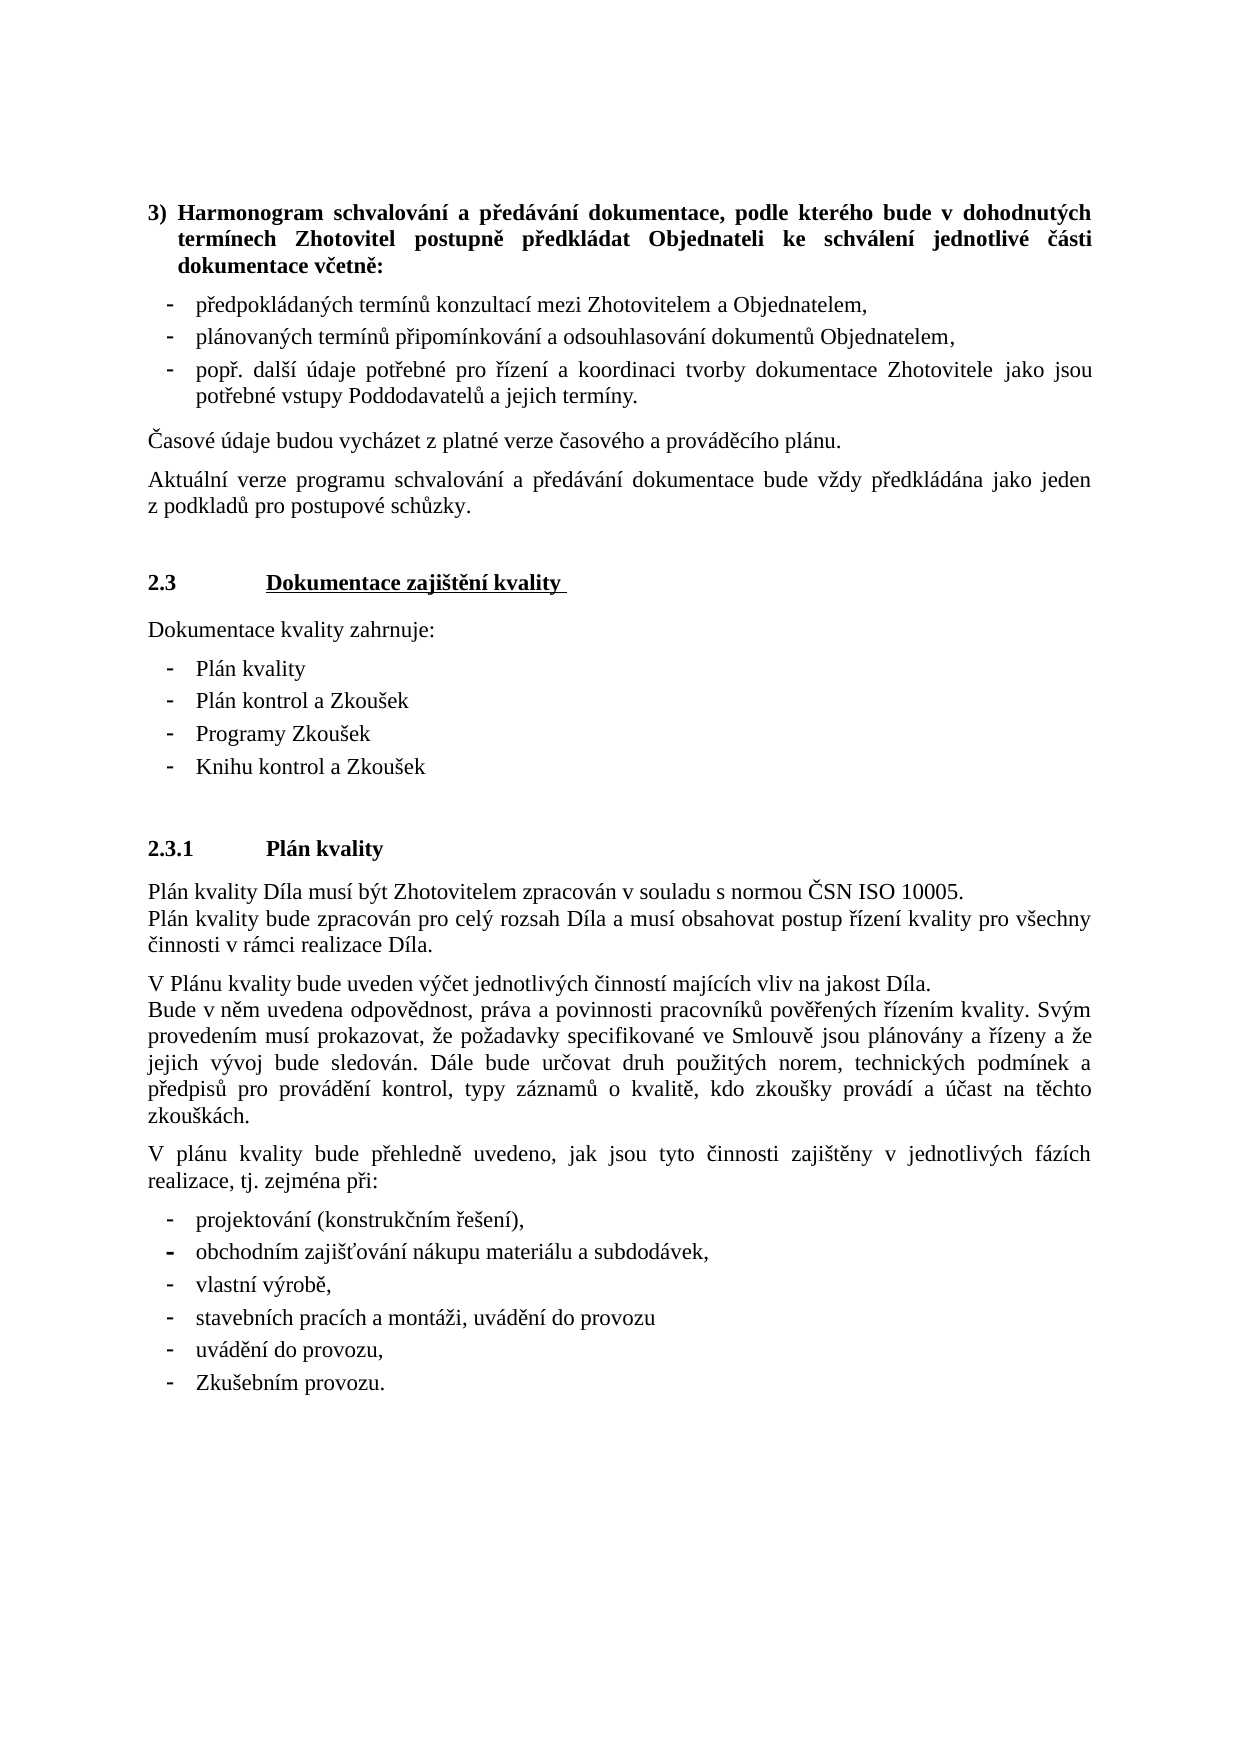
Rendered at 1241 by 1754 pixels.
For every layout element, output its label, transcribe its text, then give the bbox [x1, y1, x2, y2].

text Plán kvality bude zpracován pro celý rozsah Díla a musí obsahovat postup řízení kvality pro všechny činnosti v rámci realizace Díla. [148, 905, 1093, 957]
text obchodním zajišťování nákupu materiálu a subdodávek, [166, 1238, 1093, 1265]
text projektování (konstrukčním řešení), [166, 1206, 1093, 1232]
text Plán kvality Díla musí být Zhotovitelem zpracován v souladu s normou ČSN ISO 10005. [148, 878, 1093, 905]
text V plánu kvality bude přehledně uvedeno, jak jsou tyto činnosti zajištěny v jednotlivých fázích realizace, tj. zejména při: [148, 1141, 1093, 1193]
text Aktuální verze programu schvalování a předávání dokumentace bude vždy předkládána jako jeden z podkladů pro postupové schůzky. [148, 466, 1093, 519]
text vlastní výrobě, [166, 1271, 1093, 1297]
subtitle Plán kvality [148, 835, 1093, 862]
text Časové údaje budou vycházet z platné verze časového a prováděcího plánu. [148, 427, 1093, 454]
text plánovaných termínů připomínkování a odsouhlasování dokumentů Objednatelem, [166, 323, 1093, 349]
text V Plánu kvality bude uveden výčet jednotlivých činností majících vliv na jakost Díla. [148, 970, 1093, 996]
text předpokládaných termínů konzultací mezi Zhotovitelem a Objednatelem, [166, 291, 1093, 317]
text Programy Zkoušek [166, 720, 1093, 746]
subtitle Dokumentace zajištění kvality [148, 569, 1093, 595]
text Plán kvality [166, 655, 1093, 681]
text popř. další údaje potřebné pro řízení a koordinaci tvorby dokumentace Zhotovitele jako jsou potřebné vstupy Poddodavatelů a jejich termíny. [166, 356, 1093, 408]
text Knihu kontrol a Zkoušek [166, 753, 1093, 779]
text stavebních pracích a montáži, uvádění do provozu [166, 1303, 1093, 1330]
text Bude v něm uvedena odpovědnost, práva a povinnosti pracovníků pověřených řízením kvality. Svým provedením musí prokazovat, že požadavky specifikované ve Smlouvě jsou plánovány a řízeny a že jejich vývoj bude sledován. Dále bude určovat druh použitých norem, technických podmínek a předpisů pro provádění kontrol, typy záznamů o kvalitě, kdo zkoušky provádí a účast na těchto zkouškách. [148, 996, 1093, 1128]
text 3) Harmonogram schvalování a předávání dokumentace, podle kterého bude v dohodnutých termínech Zhotovitel postupně předkládat Objednateli ke schválení jednotlivé části dokumentace včetně: [148, 199, 1093, 278]
text Dokumentace kvality zahrnuje: [148, 616, 1093, 642]
text Plán kontrol a Zkoušek [166, 687, 1093, 714]
text uvádění do provozu, [166, 1336, 1093, 1362]
text Zkušebním provozu. [166, 1369, 1093, 1395]
